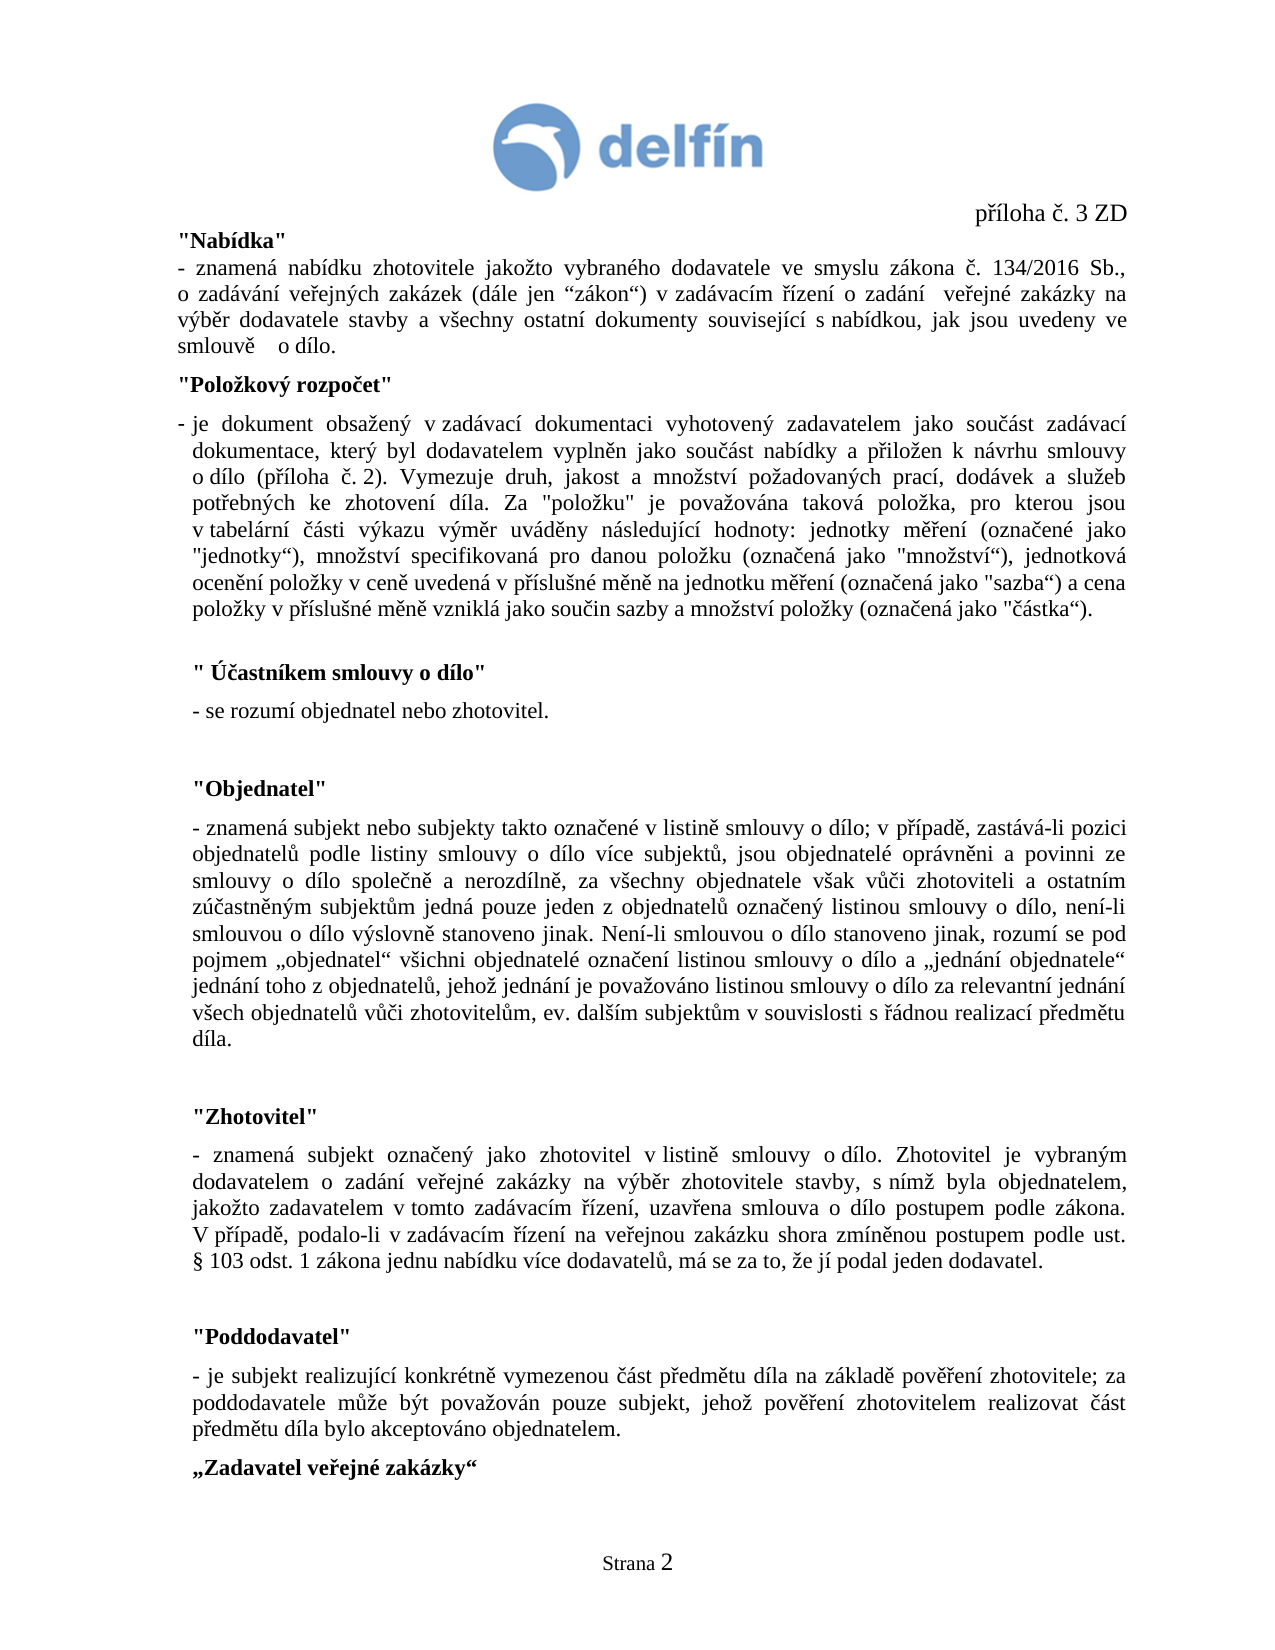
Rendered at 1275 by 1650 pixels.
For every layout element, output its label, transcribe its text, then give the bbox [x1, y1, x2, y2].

list "Objednatel" [192, 775, 1127, 802]
text - znamená subjekt označený jako zhotovitel v listině smlouvy o dílo. Zhotovitel je vybraným dodavatelem o zadání veřejné zakázky na výběr zhotovitele stavby, s nímž byla objednatelem, jakožto zadavatelem v tomto zadávacím řízení, uzavřena smlouva o dílo postupem podle zákona. V případě, podalo-li v zadávacím řízení na veřejnou zakázku shora zmíněnou postupem podle ust. § 103 odst. 1 zákona jednu nabídku více dodavatelů, má se za to, že jí podal jeden dodavatel. [192, 1142, 1127, 1273]
text - znamená nabídku zhotovitele jakožto vybraného dodavatele ve smyslu zákona č. 134/2016 Sb., o zadávání veřejných zakázek (dále jen “zákon“) v zadávacím řízení o zadání veřejné zakázky na výběr dodavatele stavby a všechny ostatní dokumenty související s nabídkou, jak jsou uvedeny ve smlouvě o dílo. [177, 253, 1127, 359]
list "Zhotovitel" [192, 1103, 1127, 1129]
list je dokument obsažený v zadávací dokumentaci vyhotovený zadavatelem jako součást zadávací dokumentace, který byl dodavatelem vyplněn jako součást nabídky a přiložen k návrhu smlouvy o dílo (příloha č. 2). Vymezuje druh, jakost a množství požadovaných prací, dodávek a služeb potřebných ke zhotovení díla. Za "položku" je považována taková položka, pro kterou jsou v tabelární části výkazu výměr uváděny následující hodnoty: jednotky měření (označené jako "jednotky“), množství specifikovaná pro danou položku (označená jako "množství“), jednotková ocenění položky v ceně uvedená v příslušné měně na jednotku měření (označená jako "sazba“) a cena položky v příslušné měně vzniklá jako součin sazby a množství položky (označená jako "částka“). [177, 410, 1127, 621]
text - znamená subjekt nebo subjekty takto označené v listině smlouvy o dílo; v případě, zastává-li pozici objednatelů podle listiny smlouvy o dílo více subjektů, jsou objednatelé oprávněni a povinni ze smlouvy o dílo společně a nerozdílně, za všechny objednatele však vůči zhotoviteli a ostatním zúčastněným subjektům jedná pouze jeden z objednatelů označený listinou smlouvy o dílo, není-li smlouvou o dílo výslovně stanoveno jinak. Není-li smlouvou o dílo stanoveno jinak, rozumí se pod pojmem „objednatel“ všichni objednatelé označení listinou smlouvy o dílo a „jednání objednatele“ jednání toho z objednatelů, jehož jednání je považováno listinou smlouvy o dílo za relevantní jednání všech objednatelů vůči zhotovitelům, ev. dalším subjektům v souvislosti s řádnou realizací předmětu díla. [192, 814, 1127, 1051]
list "Poddodavatel" [192, 1323, 1127, 1350]
list „Zadavatel veřejné zakázky“ [192, 1454, 1127, 1480]
text - se rozumí objednatel nebo zhotovitel. [192, 698, 1127, 724]
text - je subjekt realizující konkrétně vymezenou část předmětu díla na základě pověření zhotovitele; za poddodavatele může být považován pouze subjekt, jehož pověření zhotovitelem realizovat část předmětu díla bylo akceptováno objednatelem. [192, 1362, 1127, 1441]
list "Položkový rozpočet" [177, 371, 1127, 398]
picture [458, 73, 797, 222]
list "Nabídka" [177, 227, 1127, 253]
list " Účastníkem smlouvy o dílo" [192, 659, 1127, 685]
